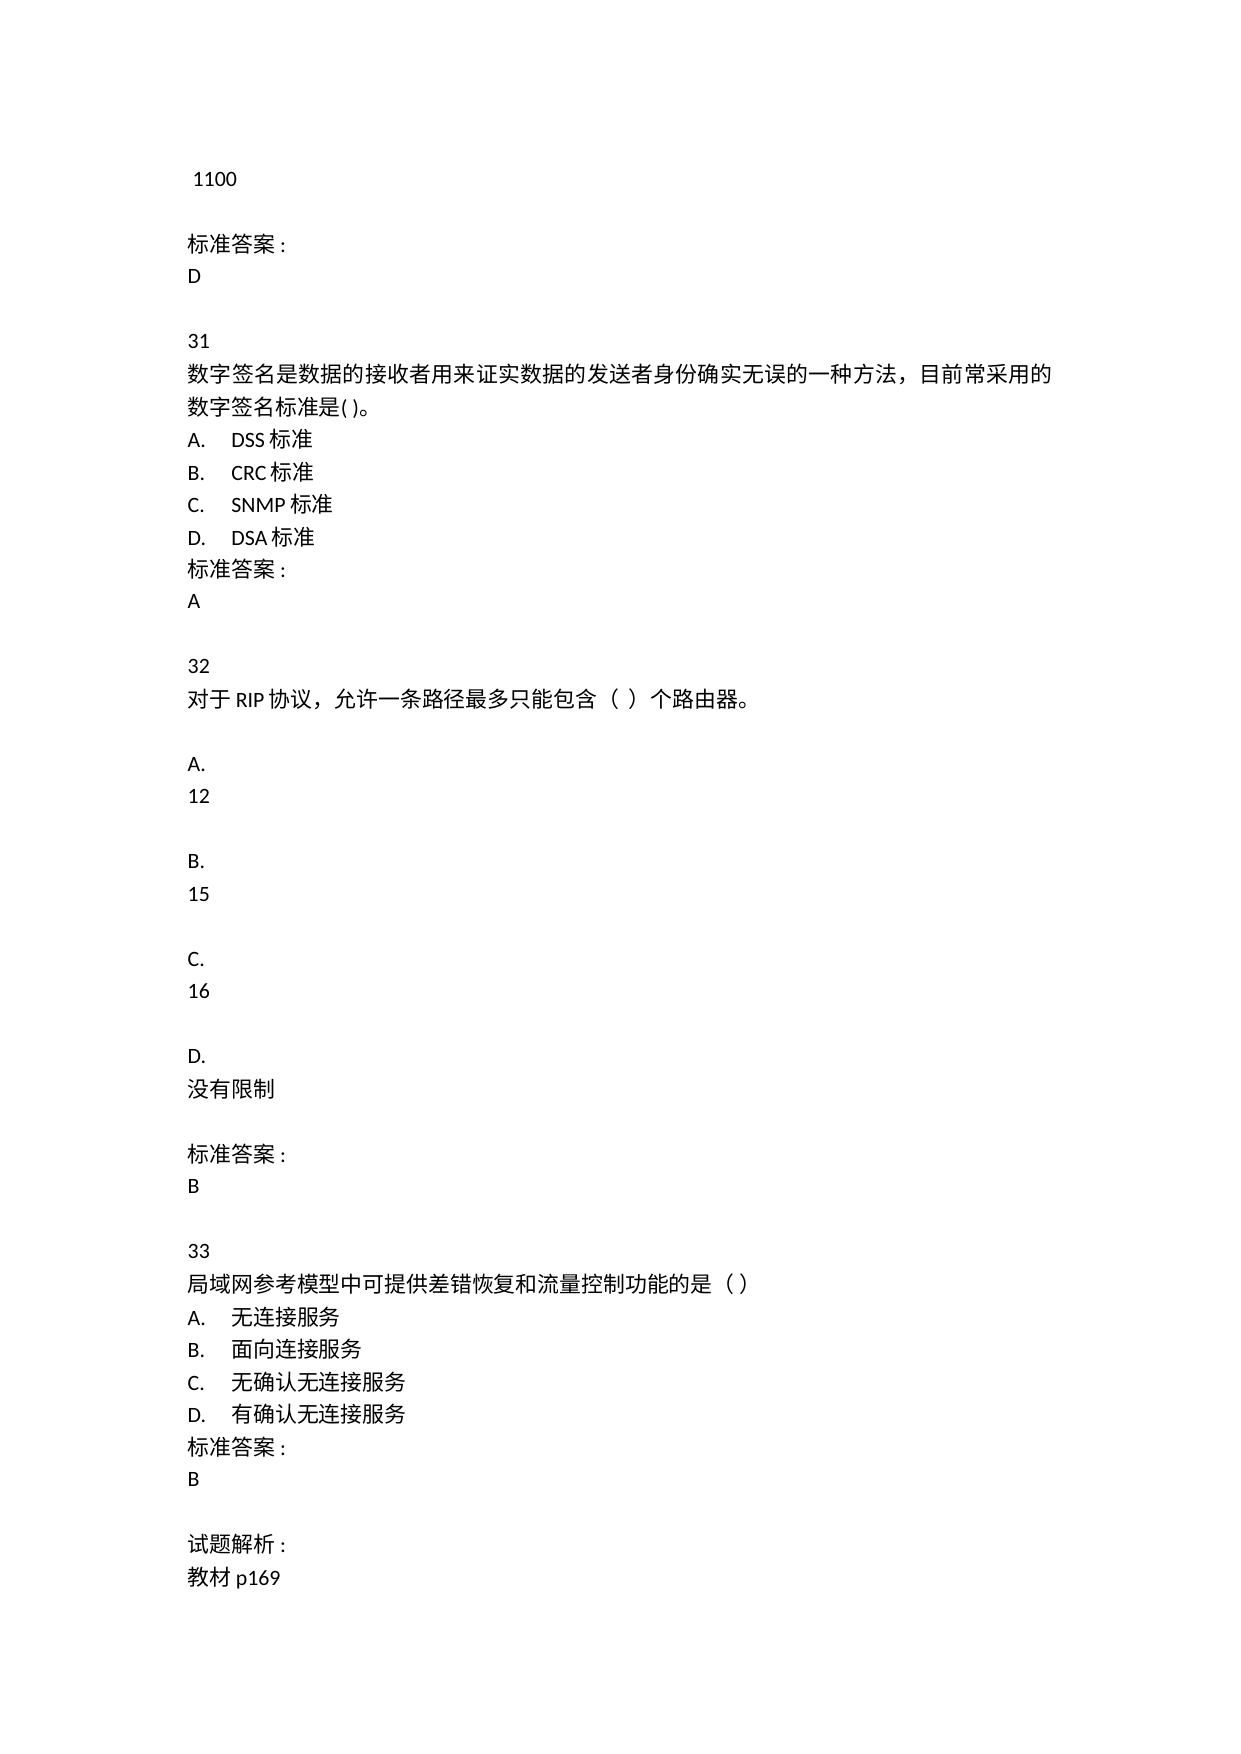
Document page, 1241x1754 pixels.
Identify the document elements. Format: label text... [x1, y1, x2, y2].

text 32 [187, 649, 1053, 682]
text A. [187, 747, 1053, 779]
text 标准答案 : [187, 1137, 1053, 1169]
text D. DSA标准 [187, 519, 1053, 552]
text 对于RIP协议，允许一条路径最多只能包含（ ）个路由器。 [187, 682, 1053, 714]
text C. [187, 942, 1053, 974]
text D. [187, 1039, 1053, 1072]
text 试题解析 : [187, 1527, 1053, 1559]
text 标准答案 : [187, 552, 1053, 584]
text B. CRC标准 [187, 454, 1053, 487]
text 12 [187, 779, 1053, 812]
text D. 有确认无连接服务 [187, 1397, 1053, 1429]
text 31 [187, 324, 1053, 357]
text A. DSS标准 [187, 422, 1053, 454]
text 标准答案 : [187, 227, 1053, 259]
text 数字签名是数据的接收者用来证实数据的发送者身份确实无误的一种方法，目前常采用的数字签名标准是( )。 [187, 357, 1053, 422]
text 1100 [187, 162, 1053, 194]
text B. 面向连接服务 [187, 1332, 1053, 1364]
text 教材p169 [187, 1559, 1053, 1592]
text B [187, 1462, 1053, 1494]
text B [187, 1169, 1053, 1202]
text C. SNMP标准 [187, 487, 1053, 519]
text A [187, 584, 1053, 617]
text D [187, 259, 1053, 292]
text 33 [187, 1234, 1053, 1267]
text 16 [187, 974, 1053, 1007]
text B. [187, 844, 1053, 877]
text 标准答案 : [187, 1429, 1053, 1462]
text A. 无连接服务 [187, 1299, 1053, 1332]
text 没有限制 [187, 1072, 1053, 1104]
text 局域网参考模型中可提供差错恢复和流量控制功能的是（ ） [187, 1267, 1053, 1299]
text C. 无确认无连接服务 [187, 1364, 1053, 1397]
text 15 [187, 877, 1053, 909]
